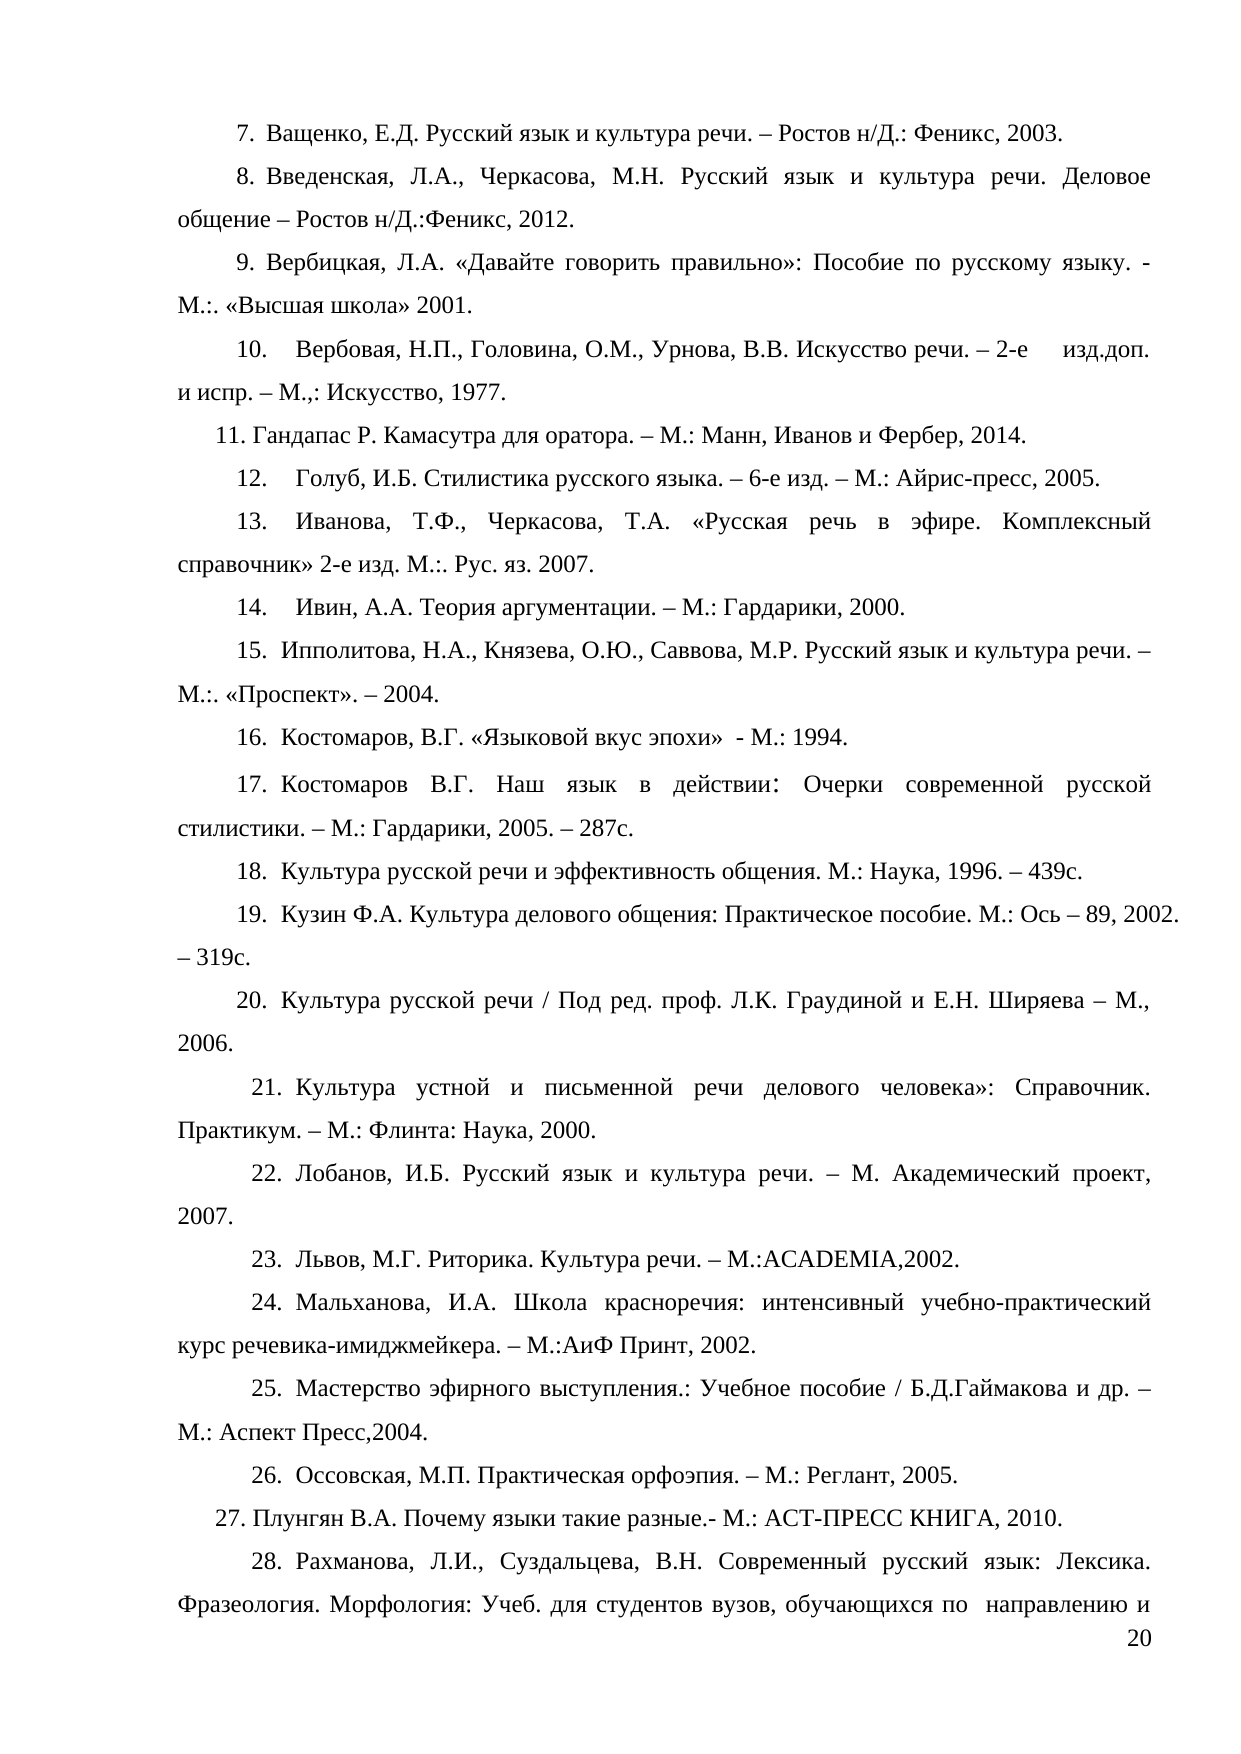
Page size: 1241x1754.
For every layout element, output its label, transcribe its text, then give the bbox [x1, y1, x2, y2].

list Культура русской речи и эффективность общения. М.: Наука, 1996. – 439с. [177, 856, 1181, 885]
list Введенская, Л.А., Черкасова, М.Н. Русский язык и культура речи. Деловое общение – Ростов н/Д.:Феникс, 2012. [177, 161, 1152, 233]
list Лобанов, И.Б. Русский язык и культура речи. – М. Академический проект, 2007. [177, 1158, 1152, 1230]
list Мастерство эфирного выступления.: Учебное пособие / Б.Д.Гаймакова и др. – М.: Аспект Пресс,2004. [177, 1373, 1152, 1445]
list Костомаров В.Г. Наш язык в действии: Очерки современной русской стилистики. – М.: Гардарики, 2005. – 287с. [177, 765, 1152, 842]
list Оссовская, М.П. Практическая орфоэпия. – М.: Реглант, 2005. [177, 1460, 1152, 1488]
list Вербовая, Н.П., Головина, О.М., Урнова, В.В. Искусство речи. – 2-е изд.доп. и испр. – М.,: Искусство, 1977. [177, 334, 1152, 406]
list Ивин, А.А. Теория аргументации. – М.: Гардарики, 2000. [177, 592, 1152, 621]
list Плунгян В.А. Почему языки такие разные.- М.: АСТ-ПРЕСС КНИГА, 2010. [215, 1503, 1152, 1532]
list Культура русской речи / Под ред. проф. Л.К. Граудиной и Е.Н. Ширяева – М., 2006. [177, 985, 1152, 1057]
list Ващенко, Е.Д. Русский язык и культура речи. – Ростов н/Д.: Феникс, 2003. [177, 118, 1152, 147]
list Львов, М.Г. Риторика. Культура речи. – М.:ACADEMIA,2002. [177, 1244, 1152, 1273]
list Костомаров, В.Г. «Языковой вкус эпохи» - М.: 1994. [177, 722, 1152, 751]
list Ипполитова, Н.А., Князева, О.Ю., Саввова, М.Р. Русский язык и культура речи. – М.:. «Проспект». – 2004. [177, 636, 1152, 707]
list Иванова, Т.Ф., Черкасова, Т.А. «Русская речь в эфире. Комплексный справочник» 2-е изд. М.:. Рус. яз. 2007. [177, 506, 1152, 578]
list Вербицкая, Л.А. «Давайте говорить правильно»: Пособие по русскому языку. - М.:. «Высшая школа» 2001. [177, 247, 1152, 319]
list Культура устной и письменной речи делового человека»: Справочник. Практикум. – М.: Флинта: Наука, 2000. [177, 1072, 1152, 1143]
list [177, 1546, 1152, 1618]
list Гандапас Р. Камасутра для оратора. – М.: Манн, Иванов и Фербер, 2014. [215, 420, 1152, 449]
list Голуб, И.Б. Стилистика русского языка. – 6-е изд. – М.: Айрис-пресс, 2005. [177, 463, 1152, 492]
list Мальханова, И.А. Школа красноречия: интенсивный учебно-практический курс речевика-имиджмейкера. – М.:АиФ Принт, 2002. [177, 1287, 1152, 1359]
list Кузин Ф.А. Культура делового общения: Практическое пособие. М.: Ось – 89, 2002. – 319с. [177, 899, 1181, 971]
